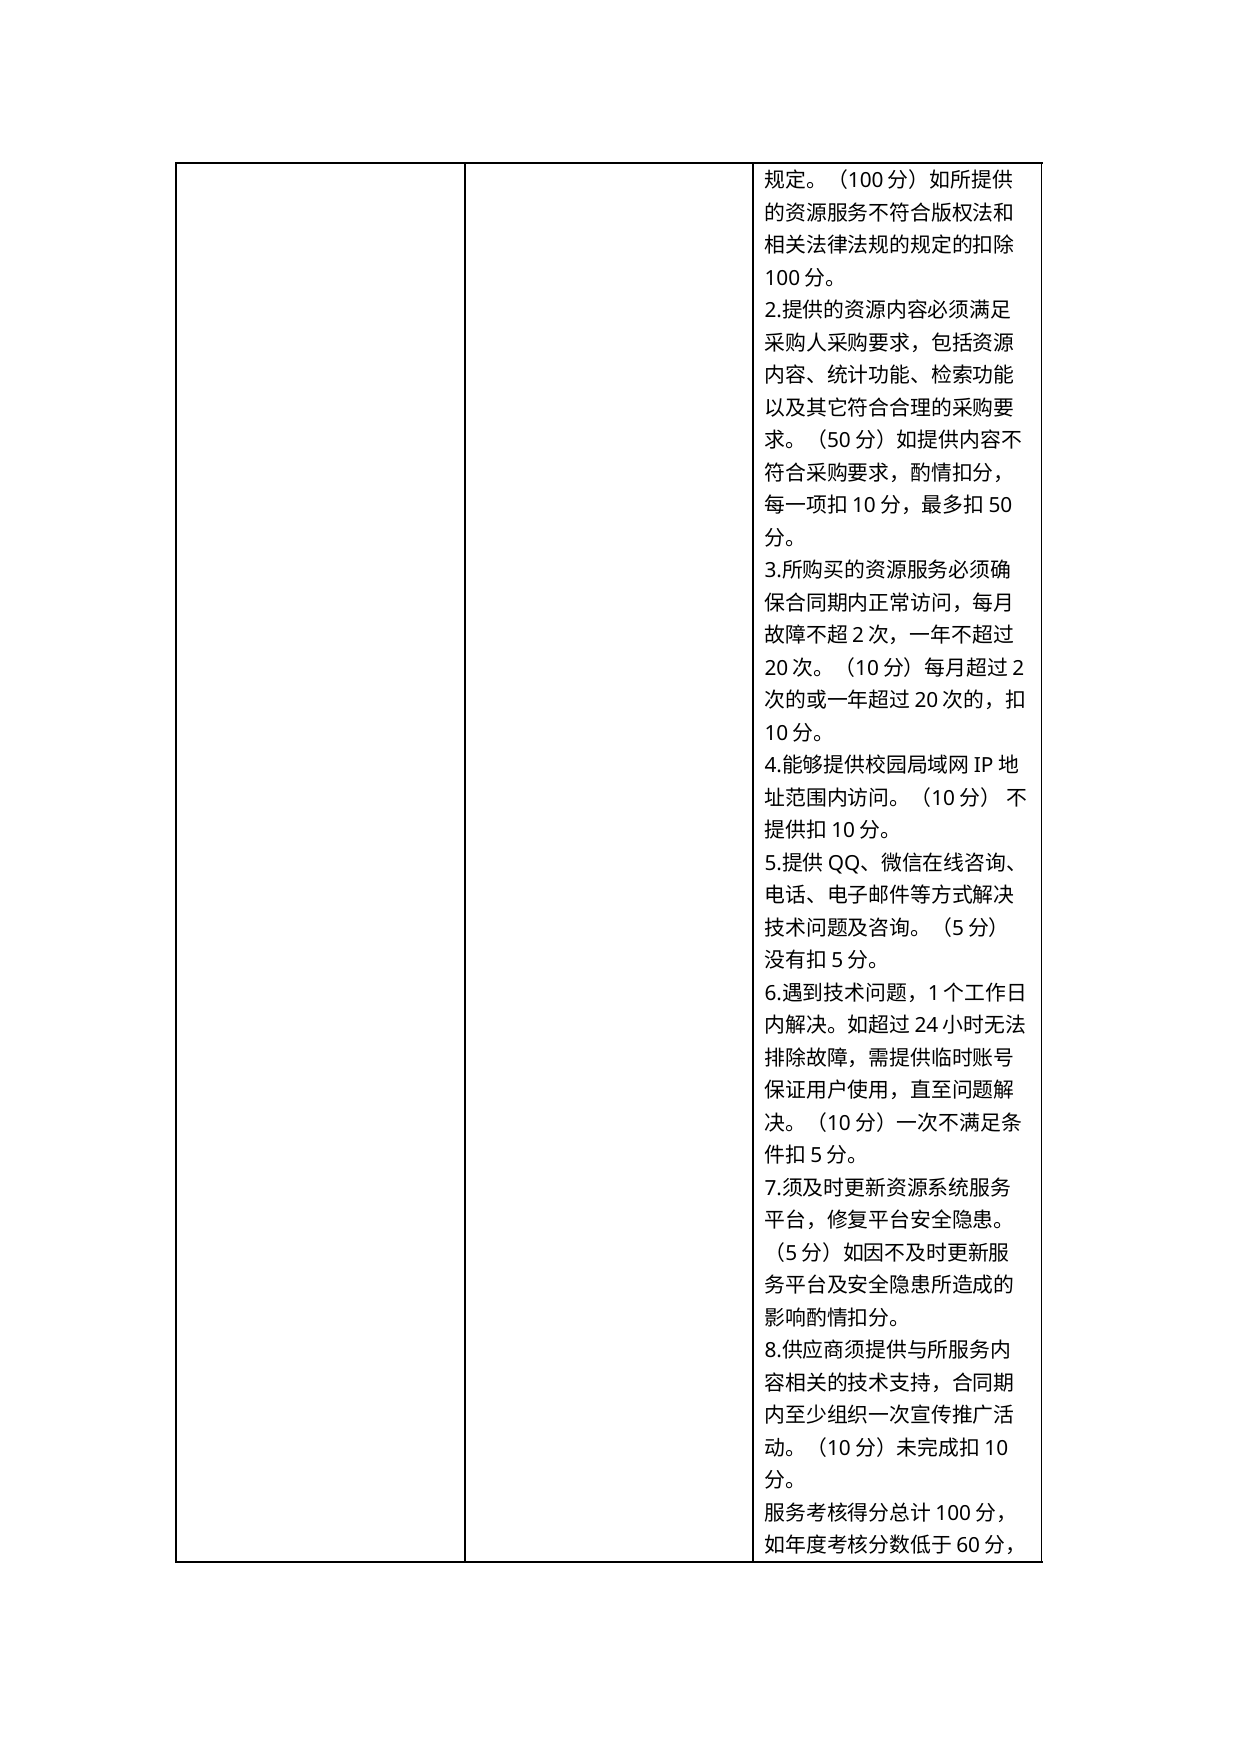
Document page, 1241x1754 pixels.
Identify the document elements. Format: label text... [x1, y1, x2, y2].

table_cell 1 [177, 164, 464, 1561]
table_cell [754, 164, 1041, 1561]
table_cell [466, 164, 752, 1561]
